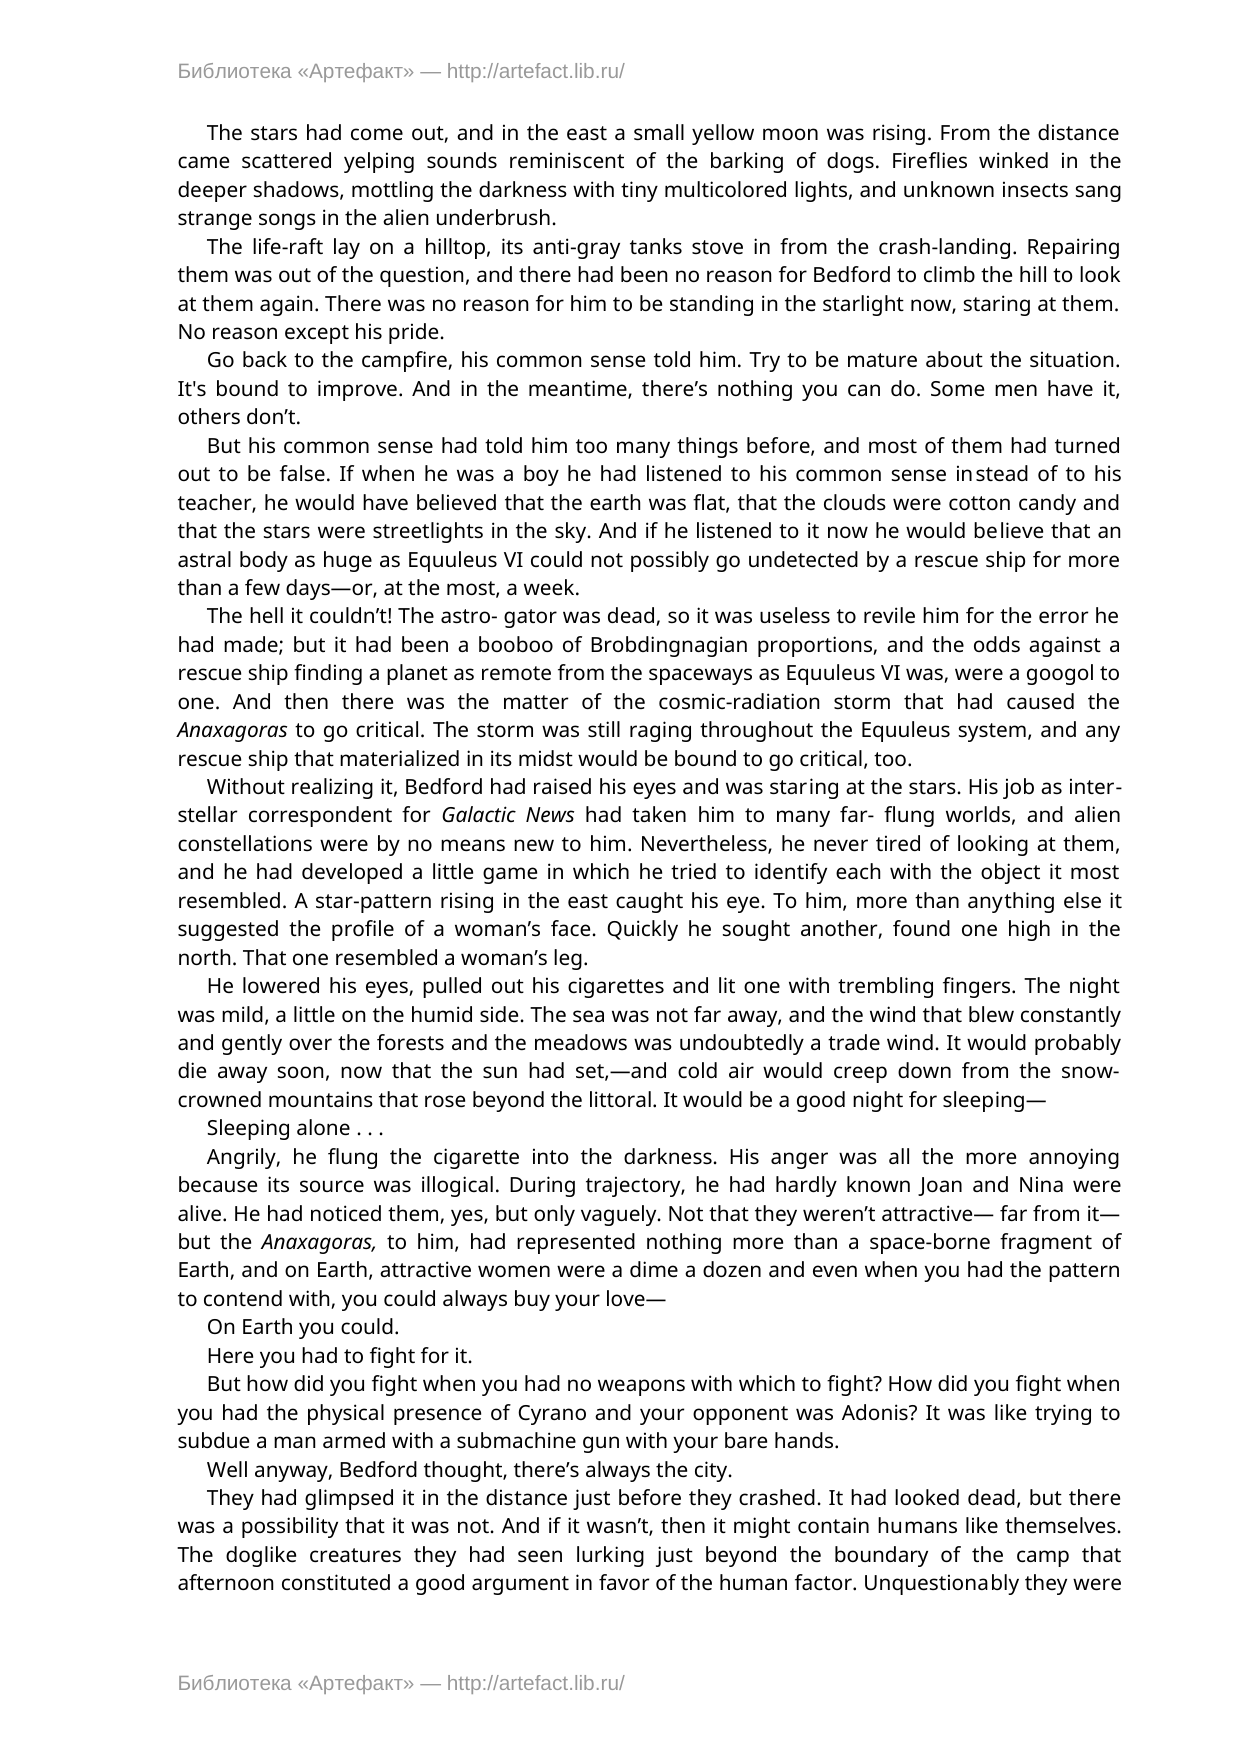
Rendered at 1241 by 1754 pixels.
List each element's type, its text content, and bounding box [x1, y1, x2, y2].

text Angrily, he flung the cigarette into the darkness. His anger was all the more annoying because its source was illogical. During trajectory, he had hardly known Joan and Nina were alive. He had noticed them, yes, but only vaguely. Not that they weren’t attractive— far from it—but the Anaxagoras, to him, had represented nothing more than a space-borne fragment of Earth, and on Earth, attractive women were a dime a dozen and even when you had the pattern to contend with, you could always buy your love— [177, 1142, 1122, 1312]
text On Earth you could. [177, 1312, 1122, 1341]
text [177, 1483, 1122, 1597]
text The hell it couldn’t! The astro- gator was dead, so it was useless to revile him for the error he had made; but it had been a booboo of Brobdingnagian proportions, and the odds against a rescue ship finding a planet as remote from the spaceways as Equuleus VI was, were a googol to one. And then there was the matter of the cosmic-radiation storm that had caused the Anaxagoras to go critical. The storm was still raging throughout the Equuleus system, and any rescue ship that materialized in its midst would be bound to go critical, too. [177, 602, 1122, 772]
text Sleeping alone . . . [177, 1113, 1122, 1142]
text Without realizing it, Bedford had raised his eyes and was staring at the stars. His job as interstellar correspondent for Galactic News had taken him to many far- flung worlds, and alien constellations were by no means new to him. Nevertheless, he never tired of looking at them, and he had developed a little game in which he tried to identify each with the object it most resembled. A star-pattern rising in the east caught his eye. To him, more than anything else it suggested the profile of a woman’s face. Quickly he sought another, found one high in the north. That one resembled a woman’s leg. [177, 772, 1122, 971]
text The life-raft lay on a hilltop, its anti-gray tanks stove in from the crash-landing. Repairing them was out of the question, and there had been no reason for Bedford to climb the hill to look at them again. There was no reason for him to be standing in the starlight now, staring at them. No reason except his pride. [177, 232, 1122, 346]
text Here you had to fight for it. [177, 1341, 1122, 1369]
text He lowered his eyes, pulled out his cigarettes and lit one with trembling fingers. The night was mild, a little on the humid side. The sea was not far away, and the wind that blew constantly and gently over the forests and the meadows was undoubtedly a trade wind. It would probably die away soon, now that the sun had set,—and cold air would creep down from the snow-crowned mountains that rose beyond the littoral. It would be a good night for sleeping— [177, 971, 1122, 1113]
text But his common sense had told him too many things before, and most of them had turned out to be false. If when he was a boy he had listened to his common sense instead of to his teacher, he would have believed that the earth was flat, that the clouds were cotton candy and that the stars were streetlights in the sky. And if he listened to it now he would believe that an astral body as huge as Equuleus VI could not possibly go undetected by a rescue ship for more than a few days—or, at the most, a week. [177, 431, 1122, 602]
text Well anyway, Bedford thought, there’s always the city. [177, 1455, 1122, 1483]
text Go back to the campfire, his common sense told him. Try to be mature about the situation. It's bound to improve. And in the meantime, there’s nothing you can do. Some men have it, others don’t. [177, 346, 1122, 431]
text But how did you fight when you had no weapons with which to fight? How did you fight when you had the physical presence of Cyrano and your opponent was Adonis? It was like trying to subdue a man armed with a submachine gun with your bare hands. [177, 1369, 1122, 1455]
text The stars had come out, and in the east a small yellow moon was rising. From the distance came scattered yelping sounds reminiscent of the barking of dogs. Fireflies winked in the deeper shadows, mottling the darkness with tiny multicolored lights, and unknown insects sang strange songs in the alien underbrush. [177, 118, 1122, 232]
